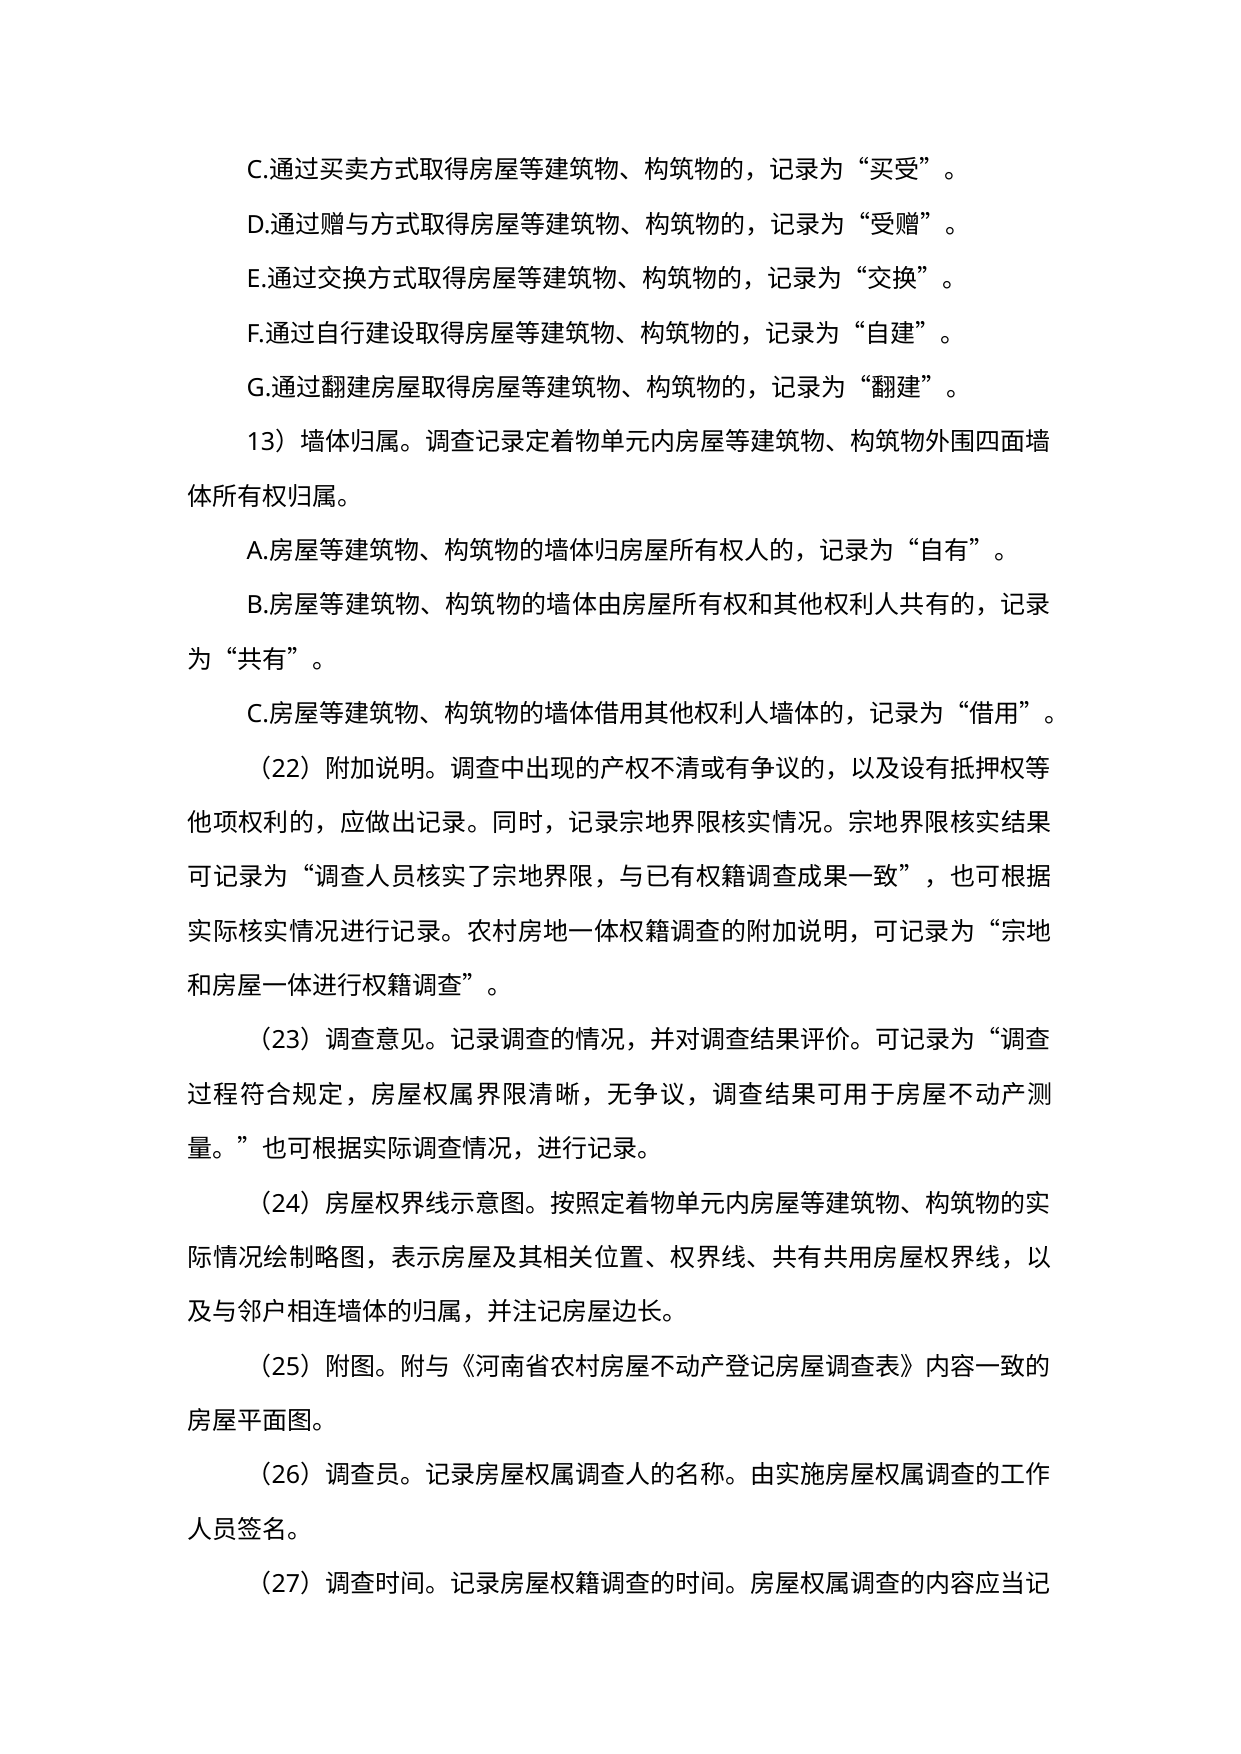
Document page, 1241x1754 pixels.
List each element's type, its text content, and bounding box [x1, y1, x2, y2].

text D.通过赠与方式取得房屋等建筑物、构筑物的，记录为“受赠”。 [187, 204, 1053, 241]
text B.房屋等建筑物、构筑物的墙体由房屋所有权和其他权利人共有的，记录为“共有”。 [187, 585, 1053, 676]
text G.通过翻建房屋取得房屋等建筑物、构筑物的，记录为“翻建”。 [187, 367, 1053, 404]
text E.通过交换方式取得房屋等建筑物、构筑物的，记录为“交换”。 [187, 259, 1053, 295]
text （22）附加说明。调查中出现的产权不清或有争议的，以及设有抵押权等他项权利的，应做出记录。同时，记录宗地界限核实情况。宗地界限核实结果可记录为“调查人员核实了宗地界限，与已有权籍调查成果一致”，也可根据实际核实情况进行记录。农村房地一体权籍调查的附加说明，可记录为“宗地和房屋一体进行权籍调查”。 [187, 748, 1053, 1002]
text A.房屋等建筑物、构筑物的墙体归房屋所有权人的，记录为“自有”。 [187, 531, 1053, 567]
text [187, 1564, 1053, 1600]
text （23）调查意见。记录调查的情况，并对调查结果评价。可记录为“调查过程符合规定，房屋权属界限清晰，无争议，调查结果可用于房屋不动产测量。”也可根据实际调查情况，进行记录。 [187, 1020, 1053, 1165]
text F.通过自行建设取得房屋等建筑物、构筑物的，记录为“自建”。 [187, 313, 1053, 349]
text 13）墙体归属。调查记录定着物单元内房屋等建筑物、构筑物外围四面墙体所有权归属。 [187, 422, 1053, 512]
text （26）调查员。记录房屋权属调查人的名称。由实施房屋权属调查的工作人员签名。 [187, 1455, 1053, 1546]
text C.房屋等建筑物、构筑物的墙体借用其他权利人墙体的，记录为“借用”。 [187, 694, 1053, 730]
text （25）附图。附与《河南省农村房屋不动产登记房屋调查表》内容一致的房屋平面图。 [187, 1346, 1053, 1437]
text C.通过买卖方式取得房屋等建筑物、构筑物的，记录为“买受”。 [187, 150, 1053, 186]
text （24）房屋权界线示意图。按照定着物单元内房屋等建筑物、构筑物的实际情况绘制略图，表示房屋及其相关位置、权界线、共有共用房屋权界线，以及与邻户相连墙体的归属，并注记房屋边长。 [187, 1183, 1053, 1328]
